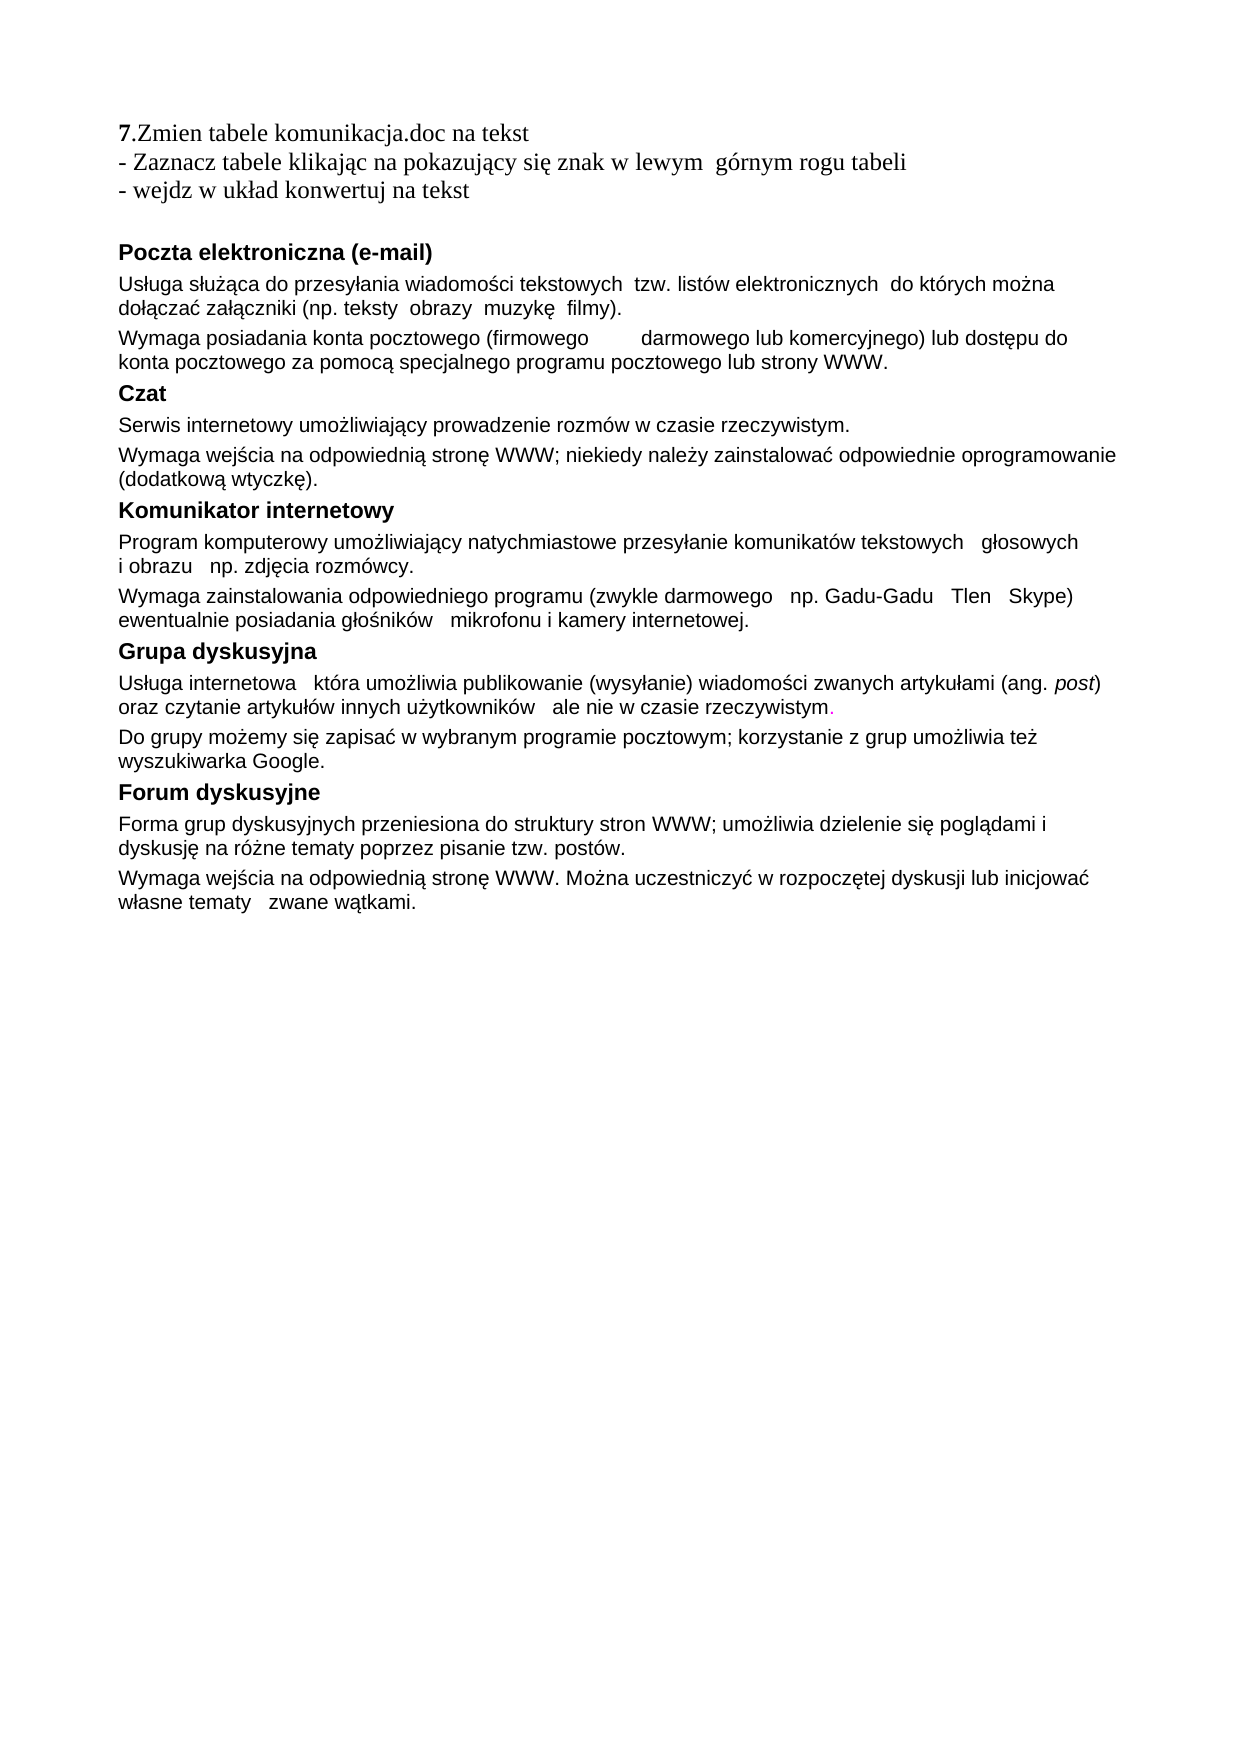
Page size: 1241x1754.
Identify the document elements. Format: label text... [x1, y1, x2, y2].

text Serwis internetowy umożliwiający prowadzenie rozmów w czasie rzeczywistym. [118, 413, 1122, 437]
text Poczta elektroniczna (e-mail) [118, 239, 1122, 266]
text Forum dyskusyjne [118, 779, 1122, 806]
text Wymaga posiadania konta pocztowego (firmowego darmowego lub komercyjnego) lub dostępu do konta pocztowego za pomocą specjalnego programu pocztowego lub strony WWW. [118, 326, 1122, 374]
text - Zaznacz tabele klikając na pokazujący się znak w lewym górnym rogu tabeli [118, 147, 1122, 176]
text Czat [118, 380, 1122, 407]
text Forma grup dyskusyjnych przeniesiona do struktury stron WWW; umożliwia dzielenie się poglądami i dyskusję na różne tematy poprzez pisanie tzw. postów. [118, 812, 1122, 860]
text Usługa internetowa która umożliwia publikowanie (wysyłanie) wiadomości zwanych artykułami (ang. post) oraz czytanie artykułów innych użytkowników ale nie w czasie rzeczywistym. [118, 671, 1122, 719]
text 7.Zmien tabele komunikacja.doc na tekst [118, 118, 1122, 147]
text Program komputerowy umożliwiający natychmiastowe przesyłanie komunikatów tekstowych głosowych i obrazu np. zdjęcia rozmówcy. [118, 530, 1122, 578]
text Usługa służąca do przesyłania wiadomości tekstowych tzw. listów elektronicznych do których można dołączać załączniki (np. teksty obrazy muzykę filmy). [118, 272, 1122, 320]
text Wymaga wejścia na odpowiednią stronę WWW; niekiedy należy zainstalować odpowiednie oprogramowanie (dodatkową wtyczkę). [118, 443, 1122, 491]
text Grupa dyskusyjna [118, 638, 1122, 664]
text Wymaga wejścia na odpowiednią stronę WWW. Można uczestniczyć w rozpoczętej dyskusji lub inicjować własne tematy zwane wątkami. [118, 866, 1122, 914]
text Wymaga zainstalowania odpowiedniego programu (zwykle darmowego np. Gadu-Gadu Tlen Skype) ewentualnie posiadania głośników mikrofonu i kamery internetowej. [118, 584, 1122, 632]
text Do grupy możemy się zapisać w wybranym programie pocztowym; korzystanie z grup umożliwia też wyszukiwarka Google. [118, 725, 1122, 773]
text - wejdz w układ konwertuj na tekst [118, 176, 1122, 204]
text Komunikator internetowy [118, 497, 1122, 524]
